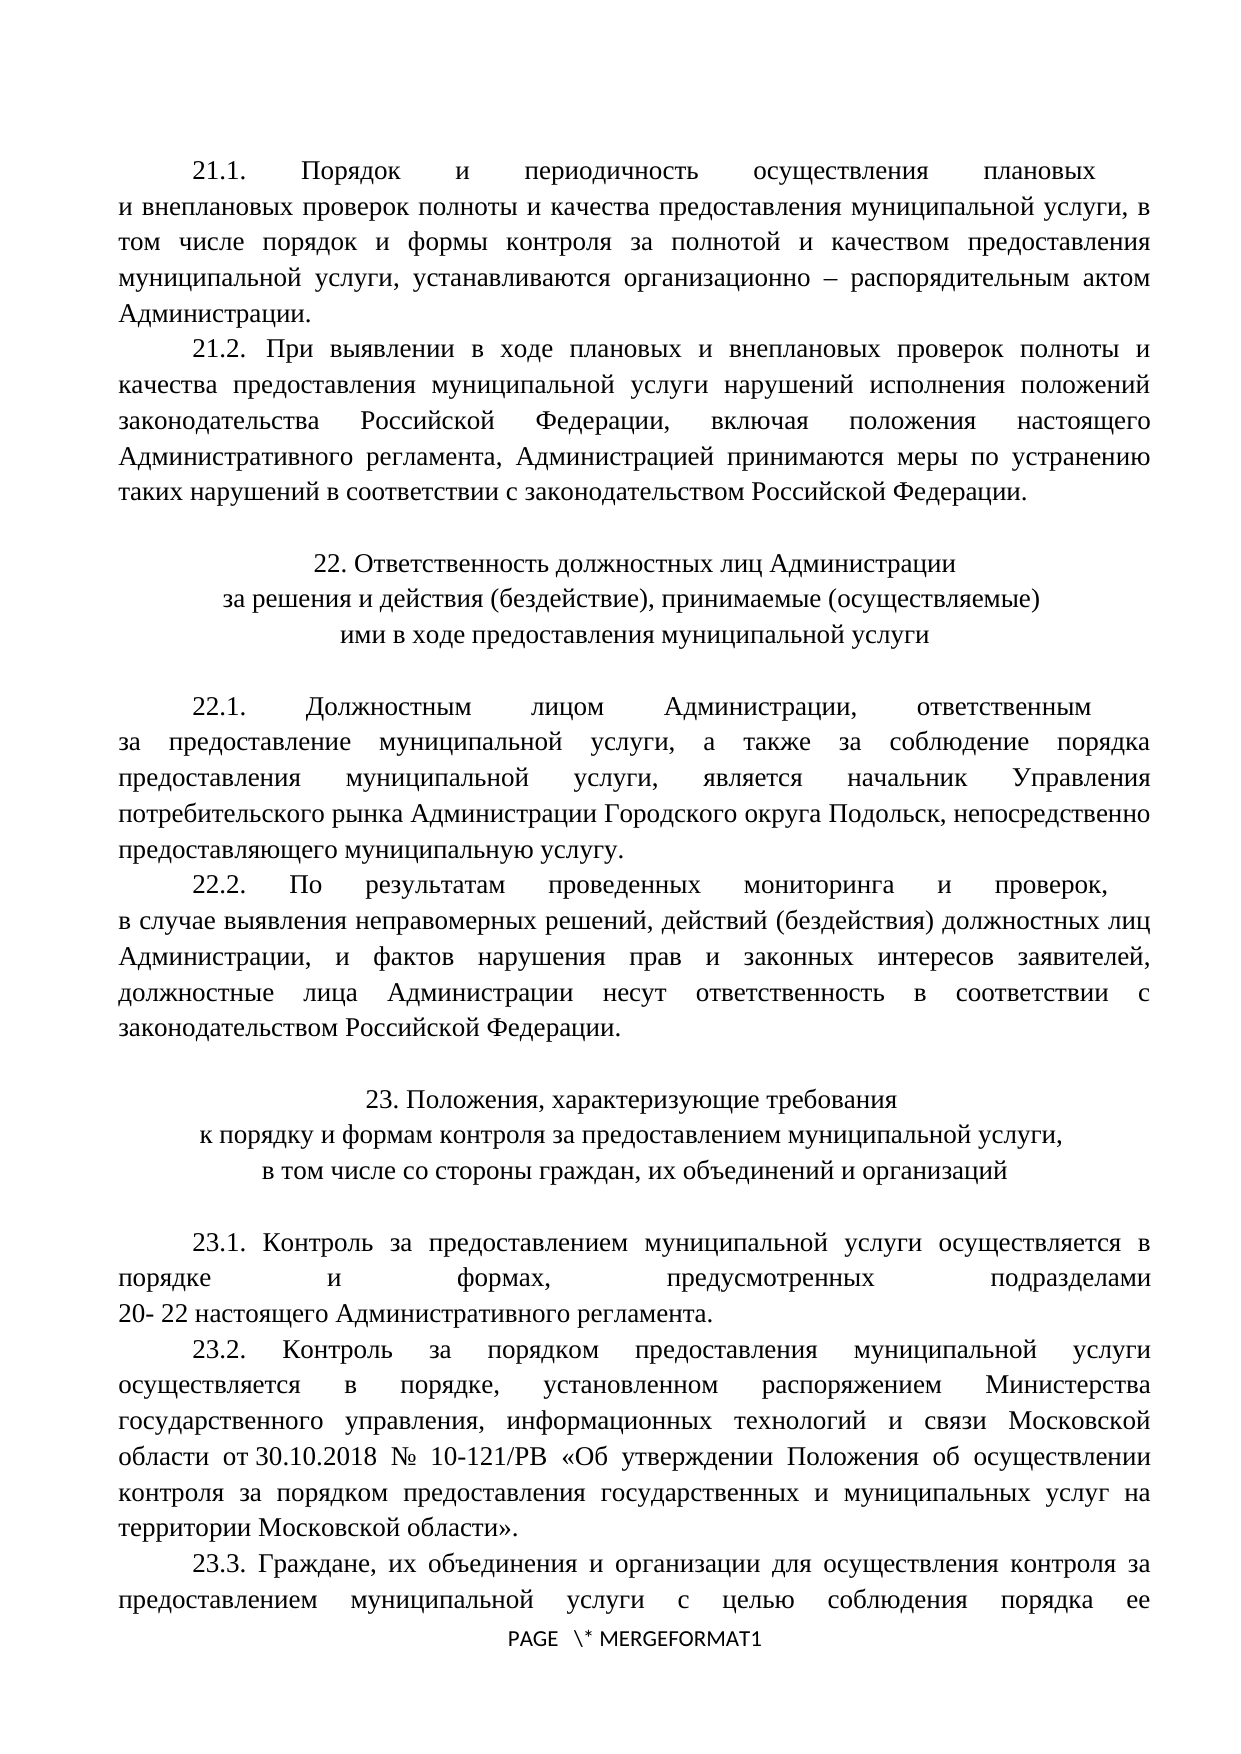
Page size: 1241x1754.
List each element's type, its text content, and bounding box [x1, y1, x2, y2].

list 23.1. Контроль за предоставлением муниципальной услуги осуществляется в порядке и формах, предусмотренных подразделами 20- 22 настоящего Административного регламента. [118, 1226, 1152, 1328]
text 21.2. При выявлении в ходе плановых и внеплановых проверок полноты и качества предоставления муниципальной услуги нарушений исполнения положений законодательства Российской Федерации, включая положения настоящего Административного регламента, Администрацией принимаются меры по устранению таких нарушений в соответствии с законодательством Российской Федерации. [118, 332, 1152, 507]
text 22. Ответственность должностных лиц Администрации за решения и действия (бездействие), принимаемые (осуществляемые) ими в ходе предоставления муниципальной услуги [118, 547, 1152, 649]
text 21.1. Порядок и периодичность осуществления плановых и внеплановых проверок полноты и качества предоставления муниципальной услуги, в том числе порядок и формы контроля за полнотой и качеством предоставления муниципальной услуги, устанавливаются организационно – распорядительным актом Администрации. [118, 154, 1152, 328]
text 23. Положения, характеризующие требования к порядку и формам контроля за предоставлением муниципальной услуги, в том числе со стороны граждан, их объединений и организаций [118, 1083, 1152, 1185]
list 22.2. По результатам проведенных мониторинга и проверок, в случае выявления неправомерных решений, действий (бездействия) должностных лиц Администрации, и фактов нарушения прав и законных интересов заявителей, должностные лица Администрации несут ответственность в соответствии с законодательством Российской Федерации. [118, 868, 1152, 1042]
text 23.2. Контроль за порядком предоставления муниципальной услуги осуществляется в порядке, установленном распоряжением Министерства государственного управления, информационных технологий и связи Московской области от 30.10.2018 № 10-121/РВ «Об утверждении Положения об осуществлении контроля за порядком предоставления государственных и муниципальных услуг на территории Московской области». [118, 1333, 1152, 1543]
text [118, 1547, 1152, 1614]
list 22.1. Должностным лицом Администрации, ответственным за предоставление муниципальной услуги, а также за соблюдение порядка предоставления муниципальной услуги, является начальник Управления потребительского рынка Администрации Городского округа Подольск, непосредственно предоставляющего муниципальную услугу. [118, 690, 1152, 864]
